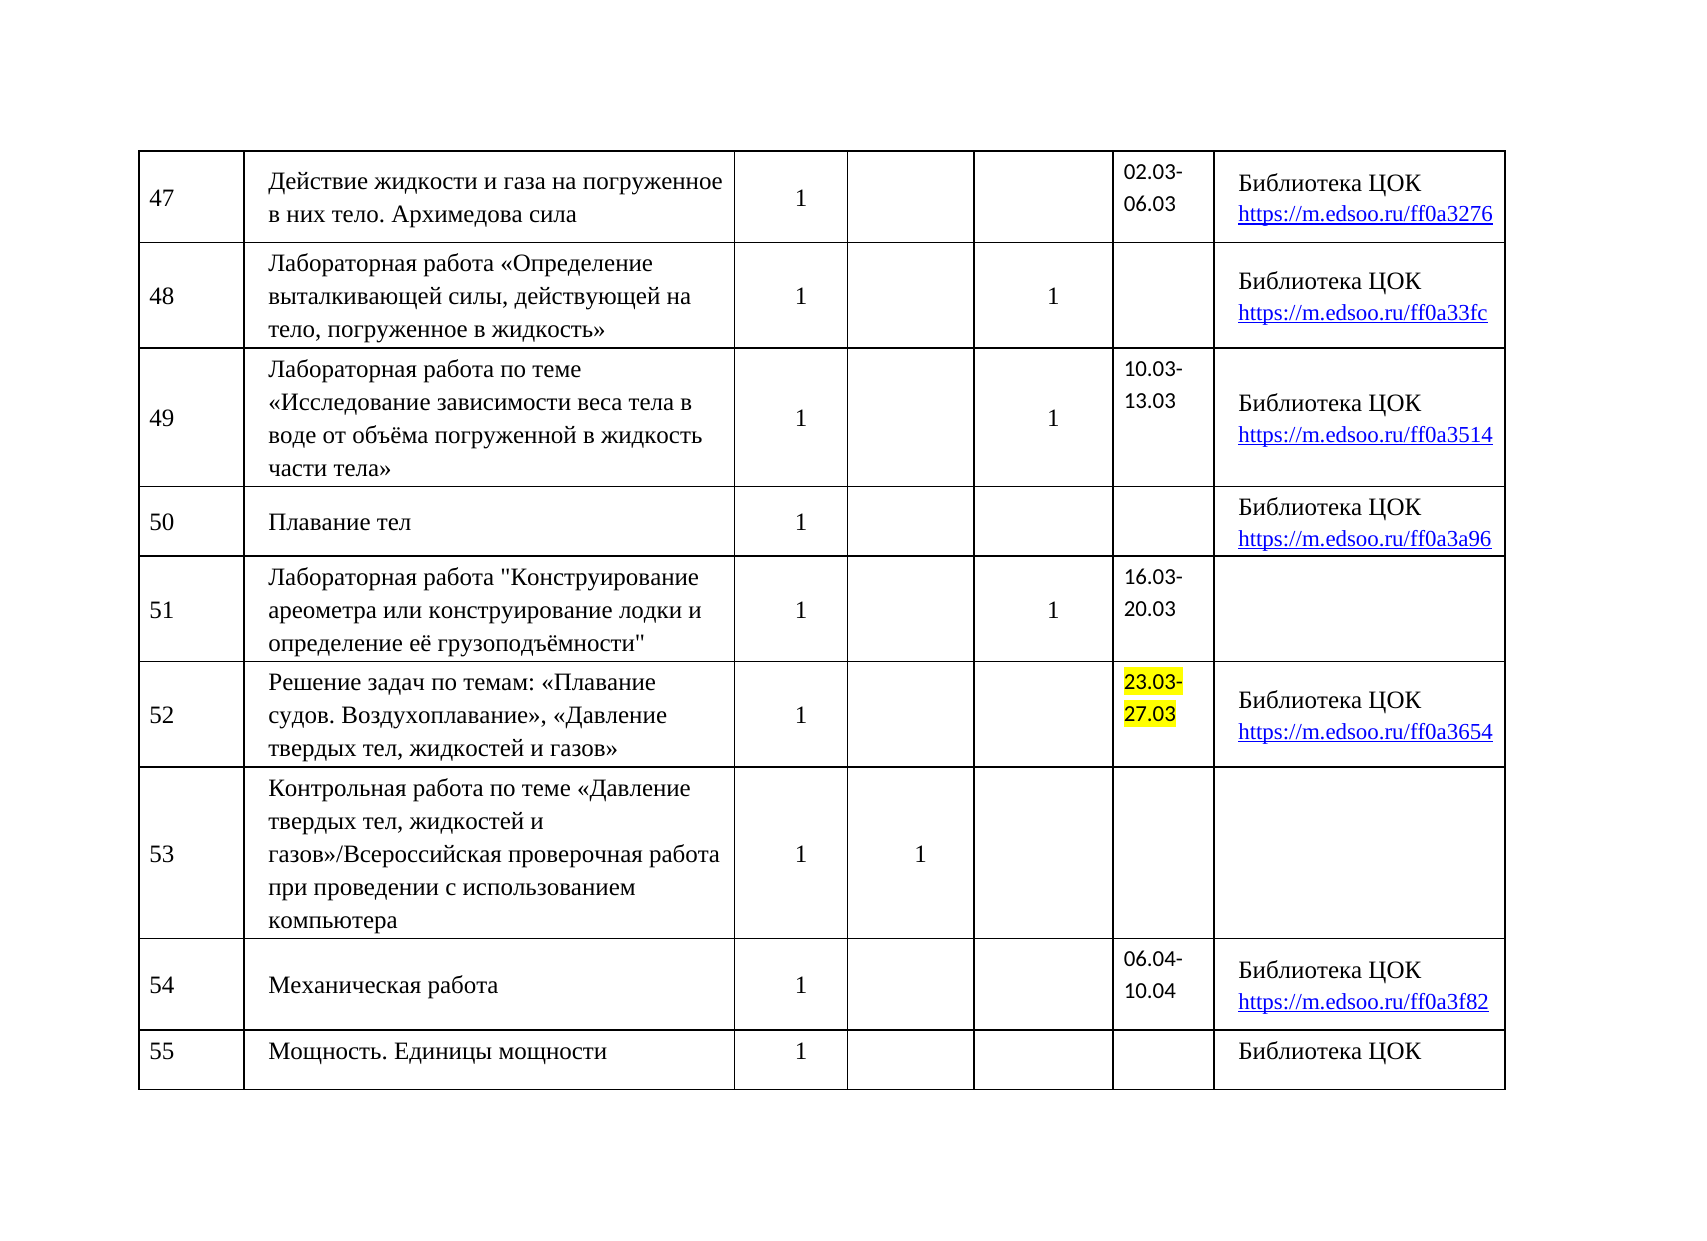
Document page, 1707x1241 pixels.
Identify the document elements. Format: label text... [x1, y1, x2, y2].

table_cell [245, 1031, 734, 1088]
table_cell [1114, 1031, 1213, 1088]
table_cell 1 [848, 768, 973, 937]
table_cell 10.03-13.03 [1114, 349, 1213, 486]
table_cell Библиотека ЦОК https://m.edsoo.ru/ff0a3654 [1215, 662, 1504, 766]
table_cell [848, 487, 973, 555]
table_cell Библиотека ЦОК https://m.edsoo.ru/ff0a3276 [1215, 152, 1504, 242]
table_cell Библиотека ЦОК https://m.edsoo.ru/ff0a33fc [1215, 243, 1504, 347]
table_cell 1 [735, 152, 847, 242]
table_cell Действие жидкости и газа на погруженное в них тело. Архимедова сила [245, 152, 734, 242]
table_cell [975, 487, 1112, 555]
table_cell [1215, 939, 1504, 1029]
table_cell [848, 349, 973, 486]
table_cell 1 [735, 349, 847, 486]
table_cell [975, 768, 1112, 937]
table_cell [1114, 487, 1213, 555]
table_cell 16.03-20.03 [1114, 557, 1213, 661]
table_cell 1 [735, 939, 847, 1029]
table_cell [975, 1031, 1112, 1088]
table_cell 52 [140, 662, 243, 766]
table_cell 06.04-10.04 [1114, 939, 1213, 1029]
table_cell 51 [140, 557, 243, 661]
table_cell [1215, 768, 1504, 937]
table_cell [975, 939, 1112, 1029]
table_cell 54 [140, 939, 243, 1029]
table_cell 48 [140, 243, 243, 347]
table_cell 1 [735, 243, 847, 347]
table_cell Лабораторная работа "Конструирование ареометра или конструирование лодки и определение её грузоподъёмности" [245, 557, 734, 661]
table_cell Решение задач по темам: «Плавание судов. Воздухоплавание», «Давление твердых тел, жидкостей и газов» [245, 662, 734, 766]
table_cell 1 [735, 1031, 847, 1088]
table_cell [1114, 768, 1213, 937]
table_cell [848, 557, 973, 661]
table_cell [848, 1031, 973, 1088]
table_cell 1 [735, 487, 847, 555]
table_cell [1215, 1031, 1504, 1088]
table_cell [848, 662, 973, 766]
table_cell 1 [975, 243, 1112, 347]
table_cell [848, 939, 973, 1029]
table_cell 1 [735, 557, 847, 661]
table_cell Лабораторная работа «Определение выталкивающей силы, действующей на тело, погруженное в жидкость» [245, 243, 734, 347]
table_cell Контрольная работа по теме «Давление твердых тел, жидкостей и газов»/Всероссийская проверочная работа при проведении с использованием компьютера [245, 768, 734, 937]
table_cell [848, 243, 973, 347]
table_cell Библиотека ЦОК https://m.edsoo.ru/ff0a3a96 [1215, 487, 1504, 555]
table_cell 23.03-27.03 [1114, 662, 1213, 766]
table_cell Механическая работа [245, 939, 734, 1029]
table_cell 55 [140, 1031, 243, 1088]
table_cell [975, 662, 1112, 766]
table_cell 1 [735, 662, 847, 766]
table_cell [848, 152, 973, 242]
table_cell 49 [140, 349, 243, 486]
table_cell Библиотека ЦОК https://m.edsoo.ru/ff0a3514 [1215, 349, 1504, 486]
table_cell Плавание тел [245, 487, 734, 555]
table_cell 1 [975, 557, 1112, 661]
table_cell 02.03-06.03 [1114, 152, 1213, 242]
table_cell 1 [975, 349, 1112, 486]
table_cell 47 [140, 152, 243, 242]
table_cell [1114, 243, 1213, 347]
table_cell [1215, 557, 1504, 661]
table_cell 53 [140, 768, 243, 937]
table_cell [975, 152, 1112, 242]
table_cell 50 [140, 487, 243, 555]
table_cell 1 [735, 768, 847, 937]
table_cell Лабораторная работа по теме «Исследование зависимости веса тела в воде от объёма погруженной в жидкость части тела» [245, 349, 734, 486]
